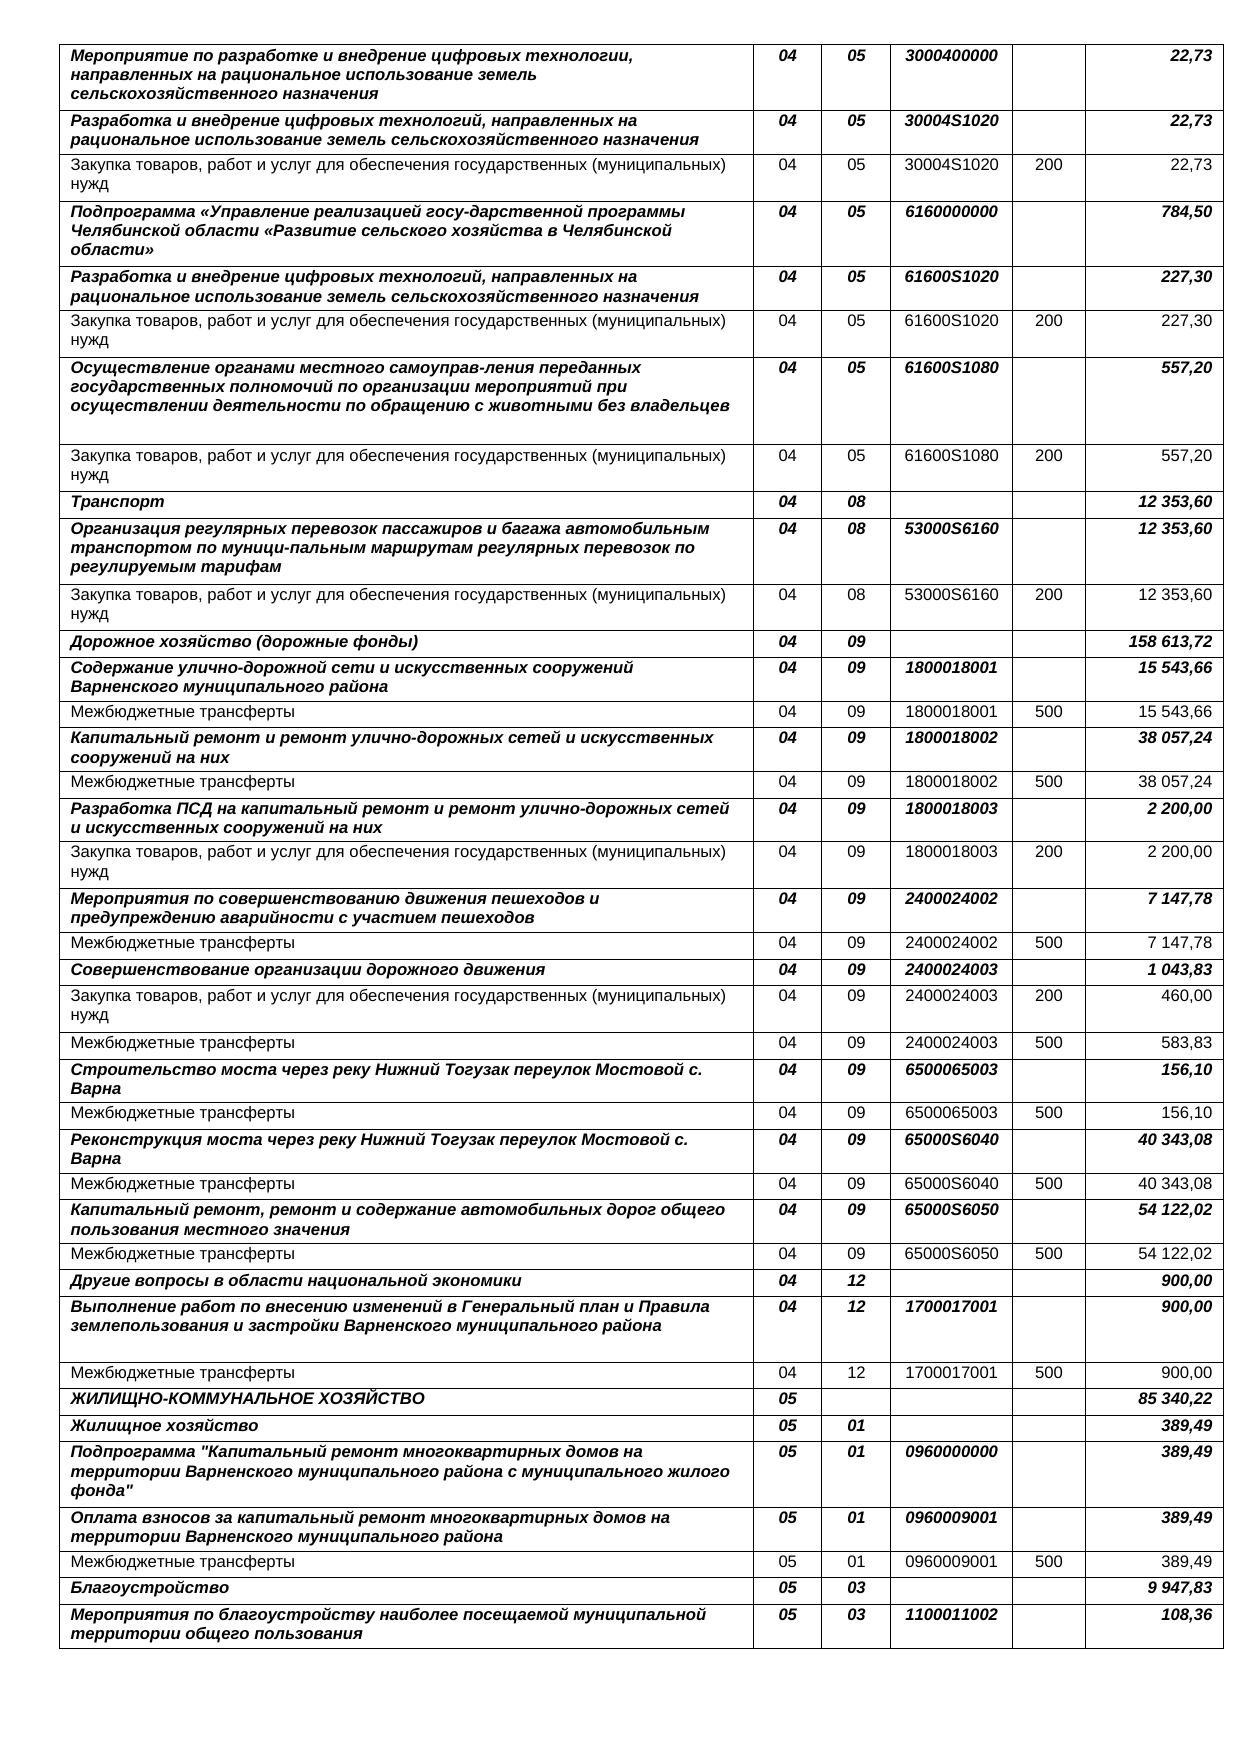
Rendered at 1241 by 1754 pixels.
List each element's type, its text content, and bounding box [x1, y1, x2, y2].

table_cell Мероприятия по совершенствованию движения пешеходов и предупреждению аварийности с участием пешеходов [60, 889, 753, 932]
table_cell Закупка товаров, работ и услуг для обеспечения государственных (муниципальных) нужд [60, 842, 753, 888]
table_cell 500 [1013, 1363, 1085, 1388]
table_cell [1013, 519, 1085, 583]
table_cell 05 [754, 1508, 821, 1551]
table_cell [1013, 1508, 1085, 1551]
table_cell 12 [822, 1297, 890, 1362]
table_cell 900,00 [1086, 1270, 1223, 1296]
table_cell 05 [822, 111, 890, 154]
table_cell [1013, 1200, 1085, 1243]
table_cell 01 [822, 1508, 890, 1551]
table_cell 2400024003 [891, 986, 1012, 1032]
table_cell 04 [754, 631, 821, 657]
table_cell 53000S6160 [891, 519, 1012, 583]
table_cell 389,49 [1086, 1508, 1223, 1551]
table_cell 200 [1013, 842, 1085, 888]
table_cell 09 [822, 1060, 890, 1102]
table_cell 158 613,72 [1086, 631, 1223, 657]
table_cell 0960000000 [891, 1442, 1012, 1507]
table_cell [1013, 358, 1085, 444]
table_cell 09 [822, 986, 890, 1032]
table_cell 500 [1013, 1174, 1085, 1199]
table_cell 1800018002 [891, 772, 1012, 797]
table_cell 04 [754, 933, 821, 958]
table_cell 200 [1013, 311, 1085, 357]
table_cell Осуществление органами местного самоуправ-ления переданных государственных полномочий по организации мероприятий при осуществлении деятельности по обращению с животными без владельцев [60, 358, 753, 444]
table_cell [1013, 728, 1085, 771]
table_cell 01 [822, 1552, 890, 1577]
table_cell 04 [754, 111, 821, 154]
table_cell 05 [822, 358, 890, 444]
table_cell 09 [822, 842, 890, 888]
table_cell 500 [1013, 1552, 1085, 1577]
table_cell 1800018003 [891, 799, 1012, 841]
table_cell [1013, 45, 1085, 110]
table_cell 09 [822, 702, 890, 727]
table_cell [60, 155, 753, 201]
table_cell Благоустройство [60, 1578, 753, 1604]
table_cell 54 122,02 [1086, 1244, 1223, 1269]
table_cell [1013, 1297, 1085, 1362]
table_cell [891, 631, 1012, 657]
table_cell 04 [754, 1103, 821, 1129]
table_cell 54 122,02 [1086, 1200, 1223, 1243]
table_cell Подпрограмма «Управление реализацией госу-дарственной программы Челябинской области «Развитие сельского хозяйства в Челябинской области» [60, 202, 753, 266]
table_cell 05 [754, 1578, 821, 1604]
table_cell 1800018002 [891, 728, 1012, 771]
table_cell [822, 1389, 890, 1415]
table_cell [1013, 889, 1085, 932]
table_cell 7 147,78 [1086, 889, 1223, 932]
table_cell Дорожное хозяйство (дорожные фонды) [60, 631, 753, 657]
table_cell 6500065003 [891, 1103, 1012, 1129]
table_cell 61600S1020 [891, 267, 1012, 310]
table_cell 500 [1013, 1033, 1085, 1058]
table_cell 09 [822, 960, 890, 985]
table_cell 61600S1020 [891, 311, 1012, 357]
table_cell 04 [754, 267, 821, 310]
table_cell 583,83 [1086, 1033, 1223, 1058]
table_cell 1700017001 [891, 1297, 1012, 1362]
table_cell 200 [1013, 155, 1085, 201]
table_cell 53000S6160 [891, 585, 1012, 630]
table_cell 05 [754, 1605, 821, 1647]
table_cell 784,50 [1086, 202, 1223, 266]
table_cell Реконструкция моста через реку Нижний Тогузак переулок Мостовой с. Варна [60, 1130, 753, 1172]
table_cell [1013, 202, 1085, 266]
table_cell 9 947,83 [1086, 1578, 1223, 1604]
table_cell 6500065003 [891, 1060, 1012, 1102]
table_cell 04 [754, 1174, 821, 1199]
table_cell Строительство моста через реку Нижний Тогузак переулок Мостовой с. Варна [60, 1060, 753, 1102]
table_cell 12 353,60 [1086, 585, 1223, 630]
table_cell [1013, 1060, 1085, 1102]
table_cell [1013, 1442, 1085, 1507]
table_cell 200 [1013, 445, 1085, 491]
table_cell Подпрограмма "Капитальный ремонт многоквартирных домов на территории Варненского муниципального района с муниципального жилого фонда" [60, 1442, 753, 1507]
table_cell [1013, 492, 1085, 518]
table_cell 05 [822, 445, 890, 491]
table_cell Закупка товаров, работ и услуг для обеспечения государственных (муниципальных) нужд [60, 585, 753, 630]
table_cell 09 [822, 1130, 890, 1172]
table_cell 38 057,24 [1086, 728, 1223, 771]
table_cell 09 [822, 658, 890, 701]
table_cell 22,73 [1086, 111, 1223, 154]
table_cell Разработка и внедрение цифровых технологий, направленных на рациональное использование земель сельскохозяйственного назначения [60, 111, 753, 154]
table_cell 15 543,66 [1086, 658, 1223, 701]
table_cell 15 543,66 [1086, 702, 1223, 727]
table_cell 30004S1020 [891, 155, 1012, 201]
table_cell 05 [822, 45, 890, 110]
table_cell 05 [822, 202, 890, 266]
table_cell 09 [822, 1103, 890, 1129]
table_cell 09 [822, 1244, 890, 1269]
table_cell Капитальный ремонт и ремонт улично-дорожных сетей и искусственных сооружений на них [60, 728, 753, 771]
table_cell Мероприятия по благоустройству наиболее посещаемой муниципальной территории общего пользования [60, 1605, 753, 1647]
table_cell 08 [822, 585, 890, 630]
table_cell 389,49 [1086, 1442, 1223, 1507]
table_cell 04 [754, 986, 821, 1032]
table_cell Мероприятие по разработке и внедрение цифровых технологии, направленных на рациональное использование земель сельскохозяйственного назначения [60, 45, 753, 110]
table_cell Межбюджетные трансферты [60, 933, 753, 958]
table_cell 156,10 [1086, 1103, 1223, 1129]
table_cell Межбюджетные трансферты [60, 1552, 753, 1577]
table_cell 2400024003 [891, 1033, 1012, 1058]
table_cell 22,73 [1086, 155, 1223, 201]
table_cell 04 [754, 1130, 821, 1172]
table_cell 04 [754, 45, 821, 110]
table_cell Межбюджетные трансферты [60, 702, 753, 727]
table_cell 04 [754, 658, 821, 701]
table_cell [1013, 799, 1085, 841]
table_cell [891, 1416, 1012, 1441]
table_cell 557,20 [1086, 445, 1223, 491]
table_cell 12 [822, 1270, 890, 1296]
table_cell Межбюджетные трансферты [60, 1033, 753, 1058]
table_cell 108,36 [1086, 1605, 1223, 1647]
table_cell 04 [754, 1060, 821, 1102]
table_cell 2400024002 [891, 933, 1012, 958]
table_cell 04 [754, 492, 821, 518]
table_cell 04 [754, 358, 821, 444]
table_cell 08 [822, 519, 890, 583]
table_cell 05 [822, 267, 890, 310]
table_cell 61600S1080 [891, 445, 1012, 491]
table_cell 0960009001 [891, 1508, 1012, 1551]
table_cell 05 [754, 1442, 821, 1507]
table_cell 04 [754, 1297, 821, 1362]
table_cell [891, 1389, 1012, 1415]
table_cell 05 [822, 311, 890, 357]
table_cell 01 [822, 1416, 890, 1441]
table_cell 05 [822, 155, 890, 201]
table_cell 1700017001 [891, 1363, 1012, 1388]
table_cell 04 [754, 155, 821, 201]
table_cell Закупка товаров, работ и услуг для обеспечения государственных (муниципальных) нужд [60, 311, 753, 357]
table_cell Жилищное хозяйство [60, 1416, 753, 1441]
table_cell 09 [822, 728, 890, 771]
table_cell 557,20 [1086, 358, 1223, 444]
table_cell 04 [754, 702, 821, 727]
table_cell 85 340,22 [1086, 1389, 1223, 1415]
table_cell Межбюджетные трансферты [60, 772, 753, 797]
table_cell 2400024003 [891, 960, 1012, 985]
table_cell 40 343,08 [1086, 1174, 1223, 1199]
table_cell 08 [822, 492, 890, 518]
table_cell 65000S6050 [891, 1244, 1012, 1269]
table_cell 6160000000 [891, 202, 1012, 266]
table_cell Межбюджетные трансферты [60, 1103, 753, 1129]
table_cell 04 [754, 728, 821, 771]
table_cell ЖИЛИЩНО-КОММУНАЛЬНОЕ ХОЗЯЙСТВО [60, 1389, 753, 1415]
table_cell 2400024002 [891, 889, 1012, 932]
table_cell 1800018001 [891, 702, 1012, 727]
table_cell [1013, 1578, 1085, 1604]
table_cell 04 [754, 1363, 821, 1388]
table_cell 200 [1013, 585, 1085, 630]
table_cell 500 [1013, 1244, 1085, 1269]
table_cell 1800018001 [891, 658, 1012, 701]
table_cell Другие вопросы в области национальной экономики [60, 1270, 753, 1296]
table_cell Оплата взносов за капитальный ремонт многоквартирных домов на территории Варненского муниципального района [60, 1508, 753, 1551]
table_cell 389,49 [1086, 1416, 1223, 1441]
table_cell Выполнение работ по внесению изменений в Генеральный план и Правила землепользования и застройки Варненского муниципального района [60, 1297, 753, 1362]
table_cell 04 [754, 445, 821, 491]
table_cell 65000S6040 [891, 1174, 1012, 1199]
table_cell [1013, 960, 1085, 985]
table_cell [891, 492, 1012, 518]
table_cell 04 [754, 1270, 821, 1296]
table_cell 04 [754, 889, 821, 932]
table_cell Содержание улично-дорожной сети и искусственных сооружений Варненского муниципального района [60, 658, 753, 701]
table_cell 03 [822, 1605, 890, 1647]
table_cell 12 [822, 1363, 890, 1388]
table_cell [1013, 1416, 1085, 1441]
table_cell 04 [754, 1244, 821, 1269]
table_cell 04 [754, 1033, 821, 1058]
table_cell [1013, 631, 1085, 657]
table_cell 04 [754, 1200, 821, 1243]
table_cell 1800018003 [891, 842, 1012, 888]
table_cell 04 [754, 960, 821, 985]
table_cell Совершенствование организации дорожного движения [60, 960, 753, 985]
table_cell Межбюджетные трансферты [60, 1174, 753, 1199]
table_cell 500 [1013, 772, 1085, 797]
table_cell 01 [822, 1442, 890, 1507]
table_cell 09 [822, 1174, 890, 1199]
table_cell 200 [1013, 986, 1085, 1032]
table_cell Закупка товаров, работ и услуг для обеспечения государственных (муниципальных) нужд [60, 986, 753, 1032]
table_cell 156,10 [1086, 1060, 1223, 1102]
table_cell 04 [754, 585, 821, 630]
table_cell 09 [822, 889, 890, 932]
table_cell 04 [754, 202, 821, 266]
table_cell 61600S1080 [891, 358, 1012, 444]
table_cell Межбюджетные трансферты [60, 1363, 753, 1388]
table_cell 38 057,24 [1086, 772, 1223, 797]
table_cell 09 [822, 799, 890, 841]
table_cell 09 [822, 631, 890, 657]
table_cell [1013, 267, 1085, 310]
table_cell 12 353,60 [1086, 519, 1223, 583]
table_cell 3000400000 [891, 45, 1012, 110]
table_cell 7 147,78 [1086, 933, 1223, 958]
table_cell 0960009001 [891, 1552, 1012, 1577]
table_cell 04 [754, 799, 821, 841]
table_cell 09 [822, 772, 890, 797]
table_cell Разработка ПСД на капитальный ремонт и ремонт улично-дорожных сетей и искусственных сооружений на них [60, 799, 753, 841]
table_cell [1013, 658, 1085, 701]
table_cell 460,00 [1086, 986, 1223, 1032]
table_cell [1013, 1270, 1085, 1296]
table_cell 65000S6050 [891, 1200, 1012, 1243]
table_cell 22,73 [1086, 45, 1223, 110]
table_cell 05 [754, 1552, 821, 1577]
table_cell 03 [822, 1578, 890, 1604]
table_cell 65000S6040 [891, 1130, 1012, 1172]
table_cell [1013, 1389, 1085, 1415]
table_cell [1013, 1130, 1085, 1172]
table_cell [1013, 111, 1085, 154]
table_cell 500 [1013, 1103, 1085, 1129]
table_cell 389,49 [1086, 1552, 1223, 1577]
table_cell 09 [822, 933, 890, 958]
table_cell 1100011002 [891, 1605, 1012, 1647]
table_cell 05 [754, 1389, 821, 1415]
table_cell 1 043,83 [1086, 960, 1223, 985]
table_cell Капитальный ремонт, ремонт и содержание автомобильных дорог общего пользования местного значения [60, 1200, 753, 1243]
table_cell [891, 1578, 1012, 1604]
table_cell 09 [822, 1200, 890, 1243]
table_cell 05 [754, 1416, 821, 1441]
table_cell 900,00 [1086, 1363, 1223, 1388]
table_cell 40 343,08 [1086, 1130, 1223, 1172]
table_cell Организация регулярных перевозок пассажиров и багажа автомобильным транспортом по муници-пальным маршрутам регулярных перевозок по регулируемым тарифам [60, 519, 753, 583]
table_cell [891, 1270, 1012, 1296]
table_cell 2 200,00 [1086, 799, 1223, 841]
table_cell 2 200,00 [1086, 842, 1223, 888]
table_cell 227,30 [1086, 311, 1223, 357]
table_cell Межбюджетные трансферты [60, 1244, 753, 1269]
table_cell 09 [822, 1033, 890, 1058]
table_cell 500 [1013, 933, 1085, 958]
table_cell [1013, 1605, 1085, 1647]
table_cell 12 353,60 [1086, 492, 1223, 518]
table_cell 04 [754, 519, 821, 583]
table_cell 900,00 [1086, 1297, 1223, 1362]
table_cell Закупка товаров, работ и услуг для обеспечения государственных (муниципальных) нужд [60, 445, 753, 491]
table_cell 04 [754, 772, 821, 797]
table_cell 30004S1020 [891, 111, 1012, 154]
table_cell 04 [754, 842, 821, 888]
table_cell 227,30 [1086, 267, 1223, 310]
table_cell Транспорт [60, 492, 753, 518]
table_cell 500 [1013, 702, 1085, 727]
table_cell 04 [754, 311, 821, 357]
table_cell Разработка и внедрение цифровых технологий, направленных на рациональное использование земель сельскохозяйственного назначения [60, 267, 753, 310]
